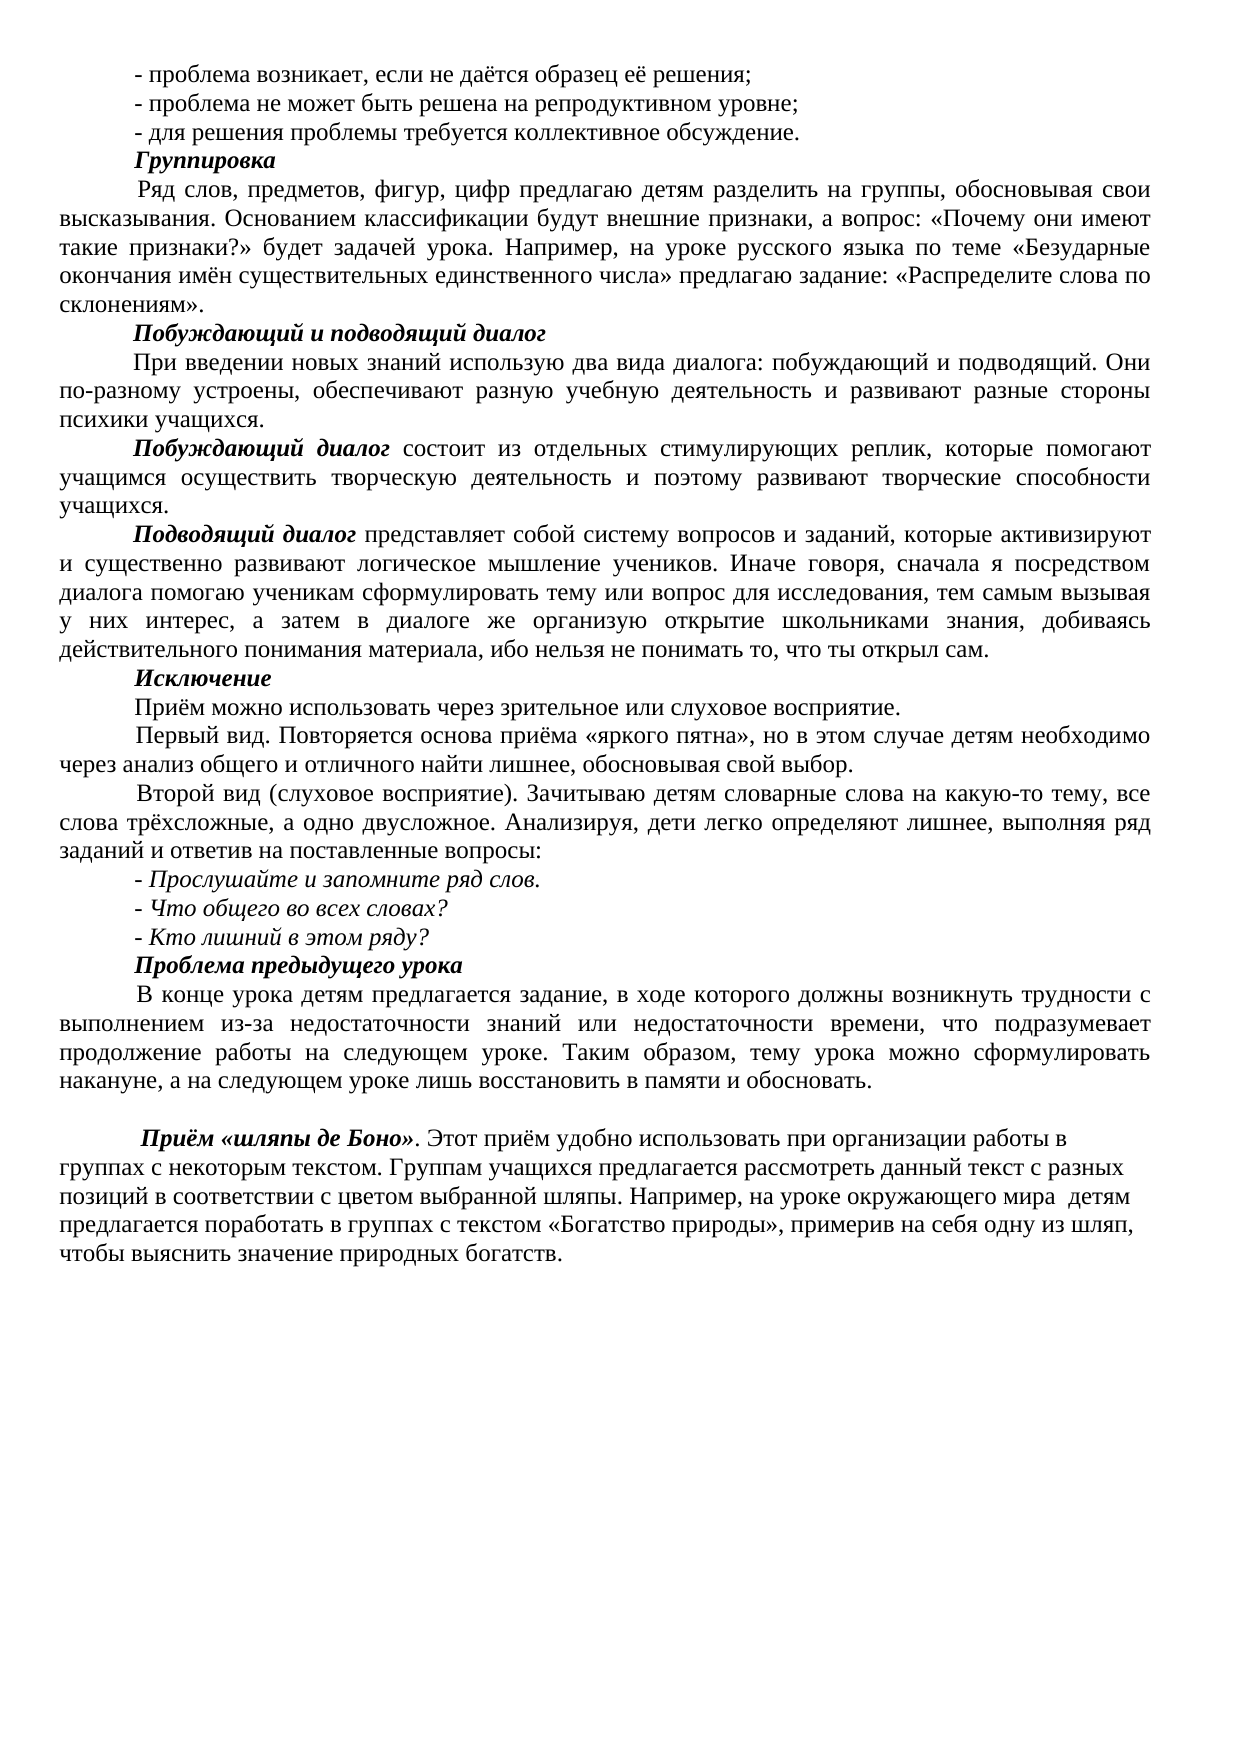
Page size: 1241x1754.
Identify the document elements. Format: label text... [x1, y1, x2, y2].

text Приём можно использовать через зрительное или слуховое восприятие. [59, 692, 1152, 720]
text Проблема предыдущего урока [59, 950, 1152, 979]
text Второй вид (слуховое восприятие). Зачитываю детям словарные слова на какую-то тему, все слова трёхсложные, а одно двусложное. Анализируя, дети легко определяют лишнее, выполняя ряд заданий и ответив на поставленные вопросы: [59, 778, 1152, 864]
text - Прослушайте и запомните ряд слов. [59, 864, 1152, 893]
text Первый вид. Повторяется основа приёма «яркого пятна», но в этом случае детям необходимо через анализ общего и отличного найти лишнее, обосновывая свой выбор. [59, 720, 1152, 778]
text При введении новых знаний использую два вида диалога: побуждающий и подводящий. Они по-разному устроены, обеспечивают разную учебную деятельность и развивают разные стороны психики учащихся. [59, 347, 1152, 433]
text - проблема не может быть решена на репродуктивном уровне; [59, 88, 1152, 117]
text - Кто лишний в этом ряду? [59, 922, 1152, 950]
text - Что общего во всех словах? [59, 893, 1152, 922]
text Исключение [59, 663, 1152, 692]
text Подводящий диалог представляет собой систему вопросов и заданий, которые активизируют и существенно развивают логическое мышление учеников. Иначе говоря, сначала я посредством диалога помогаю ученикам сформулировать тему или вопрос для исследования, тем самым вызывая у них интерес, а затем в диалоге же организую открытие школьниками знания, добиваясь действительного понимания материала, ибо нельзя не понимать то, что ты открыл сам. [59, 519, 1152, 663]
text Приём «шляпы де Боно». Этот приём удобно использовать при организации работы в группах с некоторым текстом. Группам учащихся предлагается рассмотреть данный текст с разных позиций в соответствии с цветом выбранной шляпы. Например, на уроке окружающего мира детям предлагается поработать в группах с текстом «Богатство природы», примерив на себя одну из шляп, чтобы выяснить значение природных богатств. [59, 1123, 1152, 1267]
text Ряд слов, предметов, фигур, цифр предлагаю детям разделить на группы, обосновывая свои высказывания. Основанием классификации будут внешние признаки, а вопрос: «Почему они имеют такие признаки?» будет задачей урока. Например, на уроке русского языка по теме «Безударные окончания имён существительных единственного числа» предлагаю задание: «Распределите слова по склонениям». [59, 174, 1152, 318]
text Группировка [59, 145, 1152, 174]
text Побуждающий диалог состоит из отдельных стимулирующих реплик, которые помогают учащимся осуществить творческую деятельность и поэтому развивают творческие способности учащихся. [59, 433, 1152, 519]
text - проблема возникает, если не даётся образец её решения; [59, 59, 1152, 88]
text В конце урока детям предлагается задание, в ходе которого должны возникнуть трудности с выполнением из-за недостаточности знаний или недостаточности времени, что подразумевает продолжение работы на следующем уроке. Таким образом, тему урока можно сформулировать накануне, а на следующем уроке лишь восстановить в памяти и обосновать. [59, 979, 1152, 1094]
text - для решения проблемы требуется коллективное обсуждение. [59, 117, 1152, 145]
text Побуждающий и подводящий диалог [59, 318, 1152, 347]
